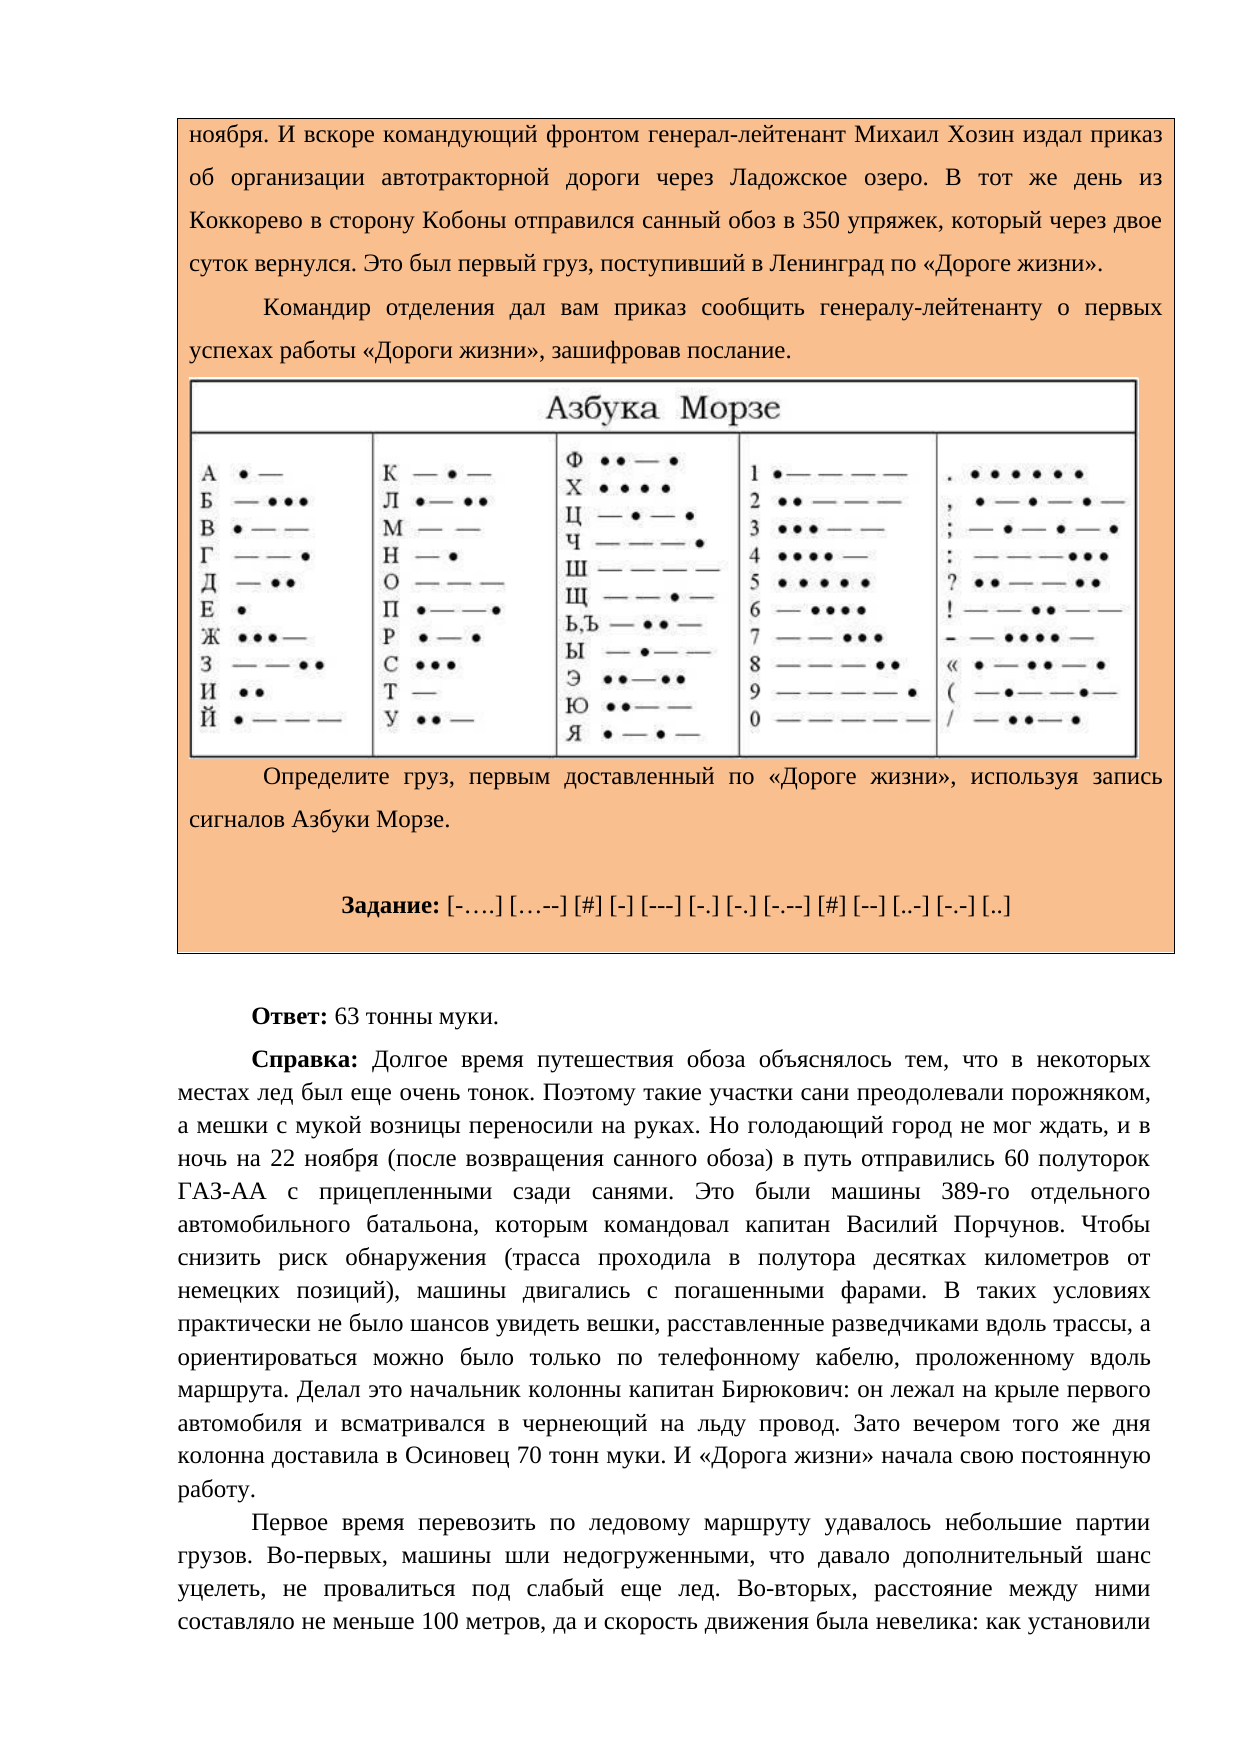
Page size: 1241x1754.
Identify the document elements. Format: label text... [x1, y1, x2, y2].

text Справка: Долгое время путешествия обоза объяснялось тем, что в некоторых местах лед был еще очень тонок. Поэтому такие участки сани преодолевали порожняком, а мешки с мукой возницы переносили на руках. Но голодающий город не мог ждать, и в ночь на 22 ноября (после возвращения санного обоза) в путь отправились 60 полуторок ГАЗ-АА с прицепленными сзади санями. Это были машины 389-го отдельного автомобильного батальона, которым командовал капитан Василий Порчунов. Чтобы снизить риск обнаружения (трасса проходила в полутора десятках километров от немецких позиций), машины двигались с погашенными фарами. В таких условиях практически не было шансов увидеть вешки, расставленные разведчиками вдоль трассы, а ориентироваться можно было только по телефонному кабелю, проложенному вдоль маршрута. Делал это начальник колонны капитан Бирюкович: он лежал на крыле первого автомобиля и всматривался в чернеющий на льду провод. Зато вечером того же дня колонна доставила в Осиновец 70 тонн муки. И «Дорога жизни» начала свою постоянную работу. [177, 1044, 1152, 1502]
text Ответ: 63 тонны муки. [177, 1001, 1152, 1030]
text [177, 1507, 1152, 1634]
picture [188, 377, 1139, 759]
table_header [178, 119, 1174, 952]
